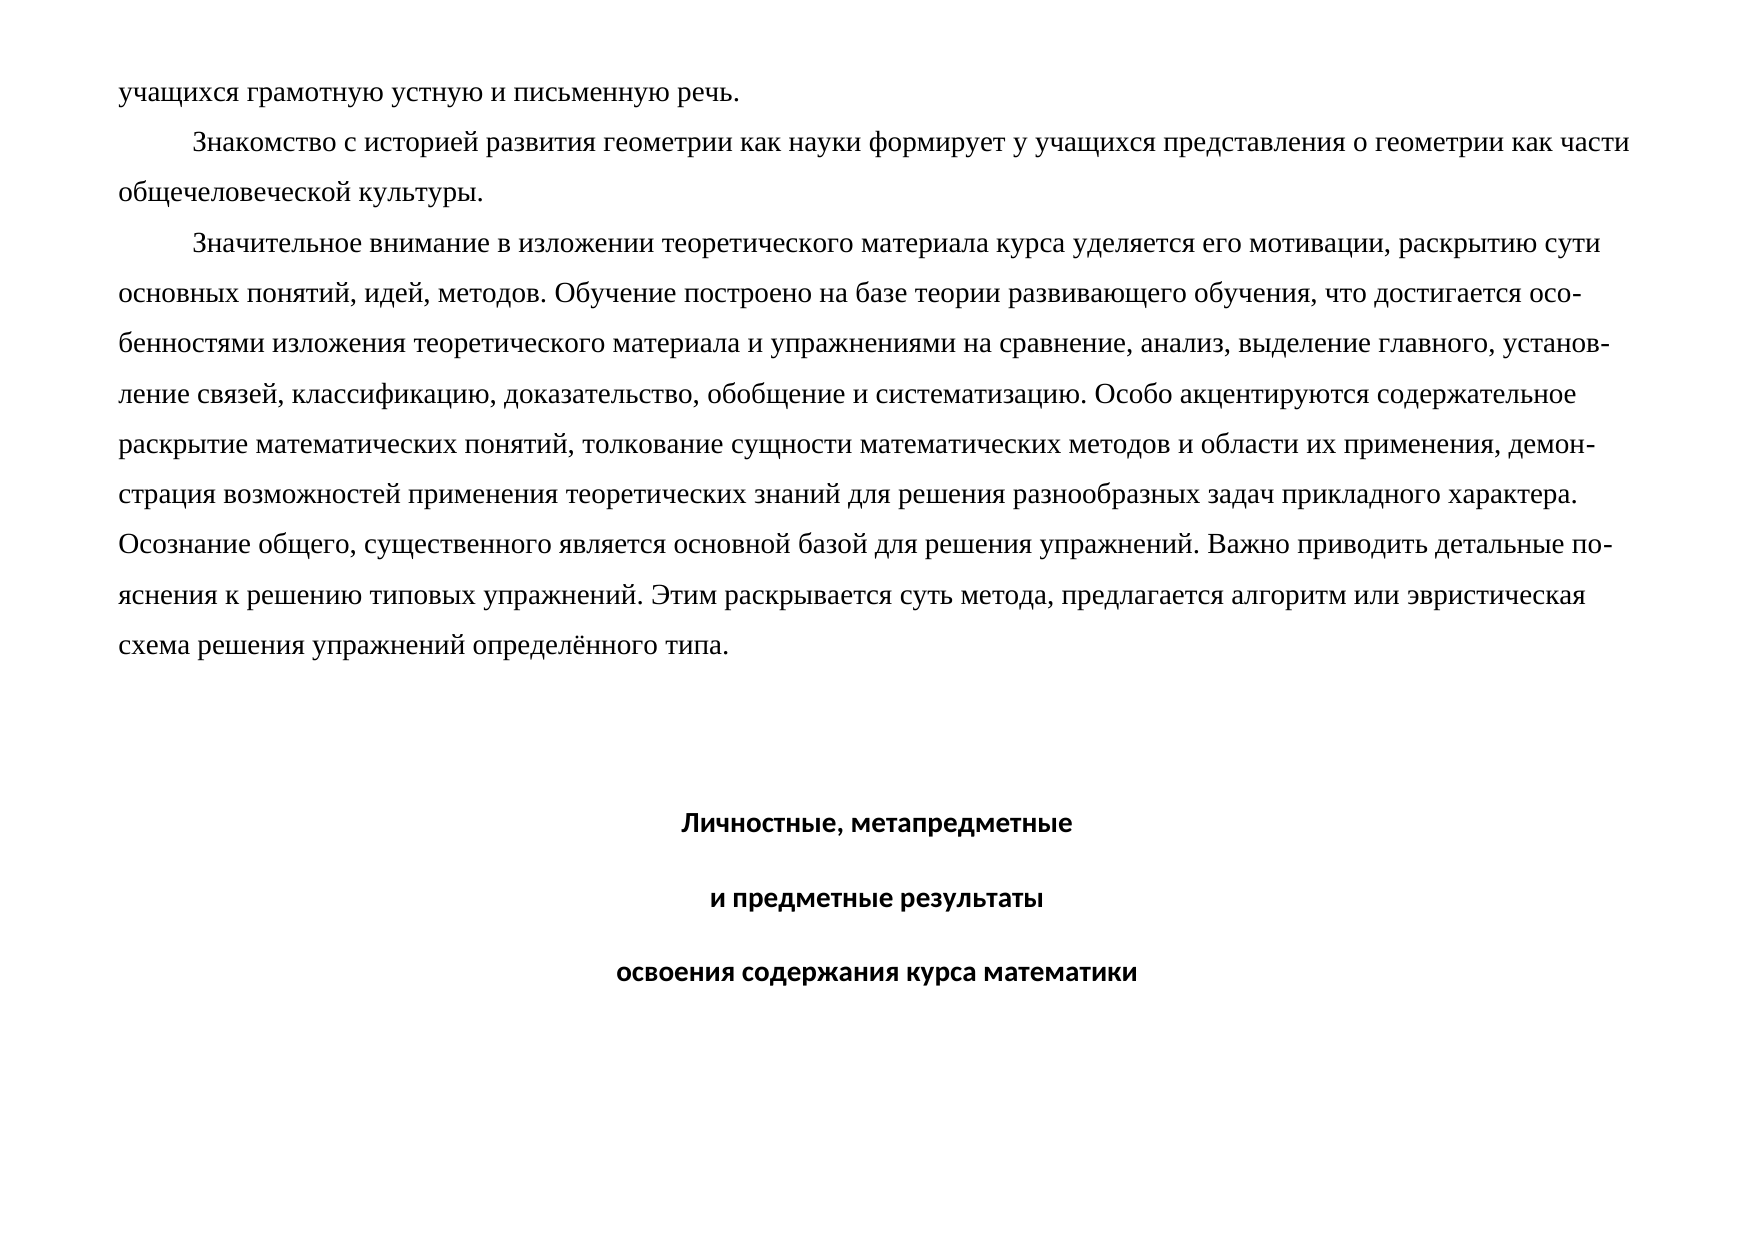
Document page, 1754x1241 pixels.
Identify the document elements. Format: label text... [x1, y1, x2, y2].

text Значительное внимание в изложении теоретического материала курса уделяется его мотивации, раскрытию сути основных понятий, идей, методов. Обучение построено на базе теории развивающего обучения, что достигается особенностями изложения теоретического материала и упражнениями на сравнение, анализ, выделение главного, установление связей, классификацию, доказательство, обобщение и систематизацию. Особо акцентируются содержательное раскрытие математических понятий, толкование сущности математических методов и области их применения, демонстрация возможностей применения теоретических знаний для решения разнообразных задач прикладного характера. Осознание общего, существенного является основной базой для решения упражнений. Важно приводить детальные пояснения к решению типовых упражнений. Этим раскрывается суть метода, предлагается алгоритм или эвристическая схема решения упражнений определённого типа. [118, 225, 1636, 661]
text освоения содержания курса математики [118, 953, 1636, 988]
text и предметные результаты [118, 879, 1636, 914]
text Личностные, метапредметные [118, 804, 1636, 840]
text Знакомство с историей развития геометрии как науки формирует у учащихся представления о геометрии как части общечеловеческой культуры. [118, 124, 1636, 208]
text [118, 74, 1636, 107]
